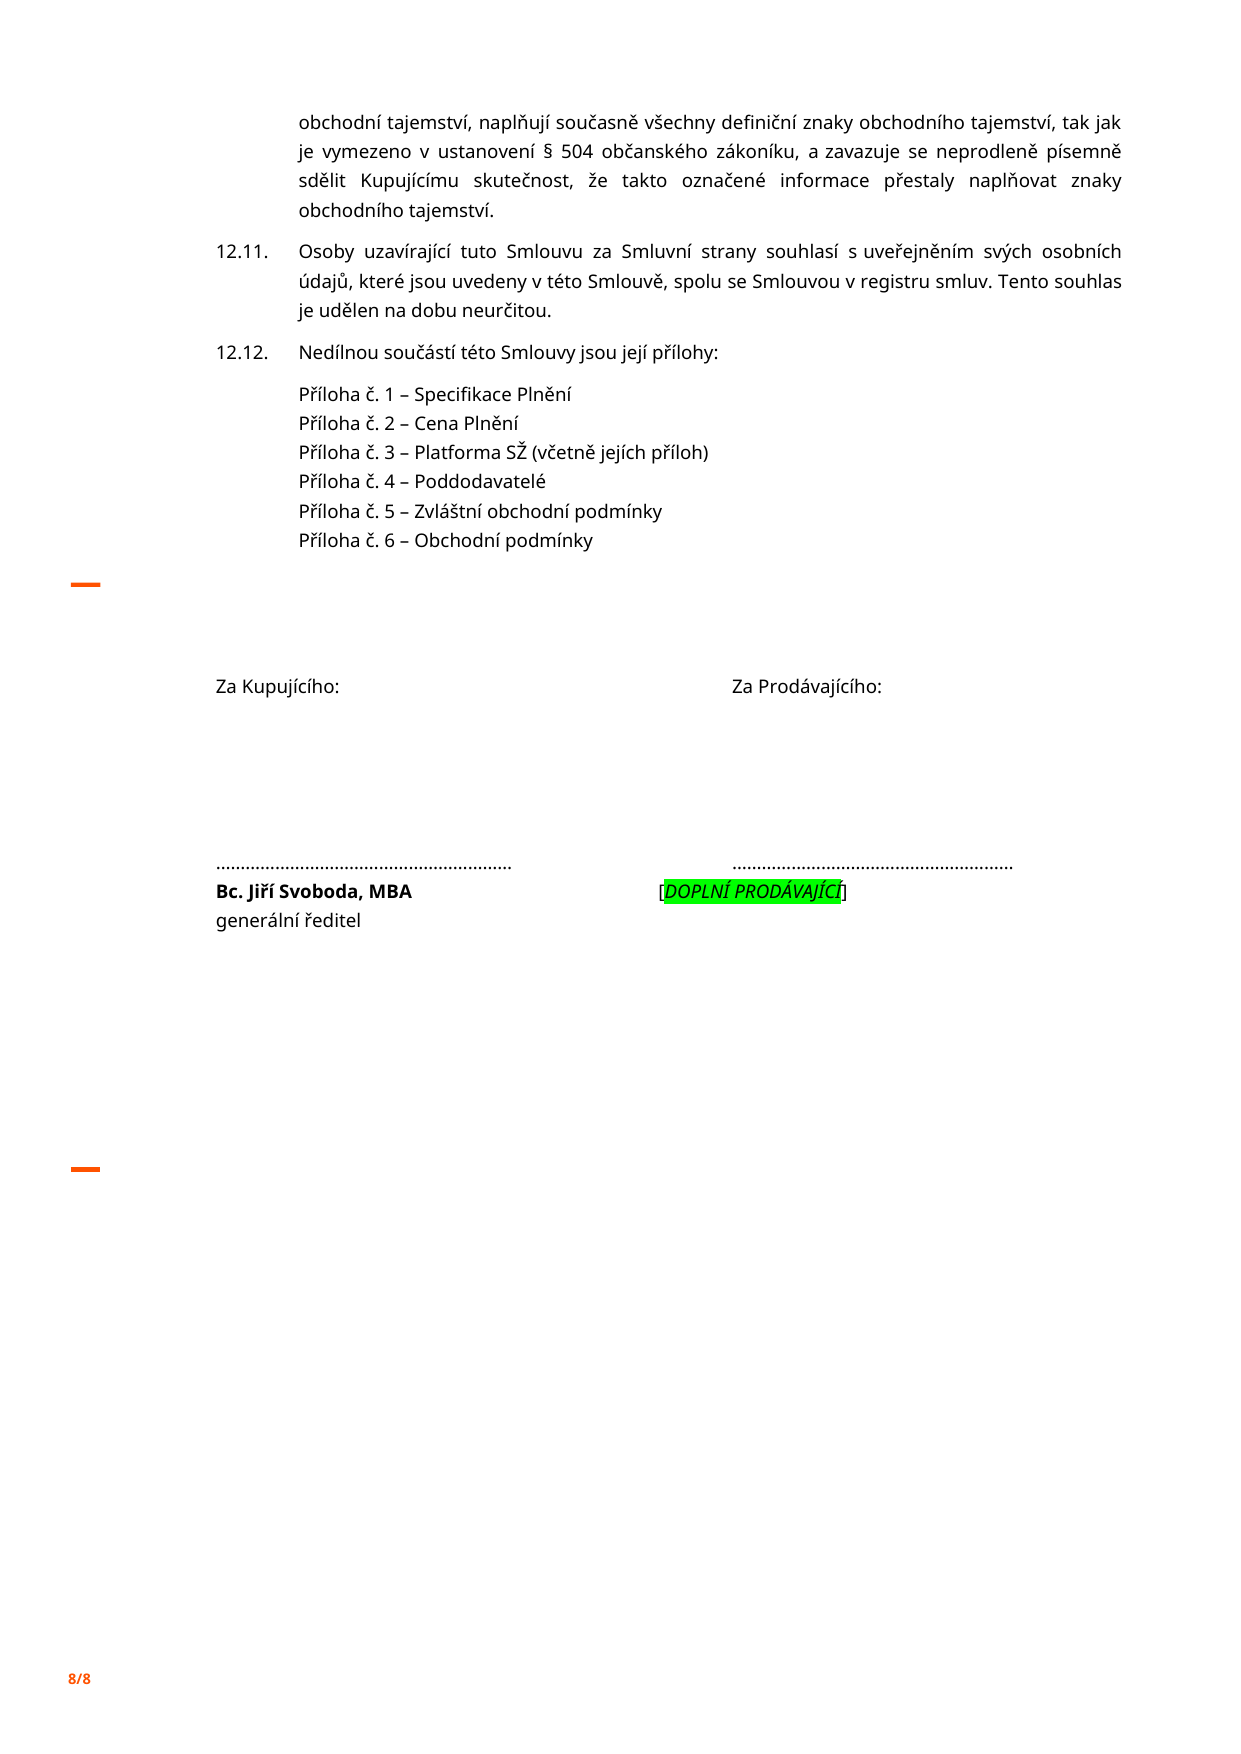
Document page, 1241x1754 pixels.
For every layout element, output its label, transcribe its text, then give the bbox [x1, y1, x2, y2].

text Příloha č. 5 – Zvláštní obchodní podmínky [298, 498, 1122, 523]
text generální ředitel [216, 908, 1122, 933]
text Příloha č. 1 – Specifikace Plnění [298, 381, 1122, 406]
text Příloha č. 3 – Platforma SŽ (včetně jejích příloh) [298, 439, 1122, 465]
list Osoby uzavírající tuto Smlouvu za Smluvní strany souhlasí s uveřejněním svých osobních údajů, které jsou uvedeny v této Smlouvě, spolu se Smlouvou v registru smluv. Tento souhlas je udělen na dobu neurčitou. [216, 239, 1122, 323]
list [216, 109, 1122, 223]
text Příloha č. 2 – Cena Plnění [298, 410, 1122, 436]
text Příloha č. 6 – Obchodní podmínky [298, 527, 1122, 553]
text Bc. Jiří Svoboda, MBA [DOPLNÍ PRODÁVAJÍCÍ] [216, 878, 1122, 904]
text Za Kupujícího: Za Prodávajícího: [216, 674, 1122, 699]
text Příloha č. 4 – Poddodavatelé [298, 469, 1122, 494]
list Nedílnou součástí této Smlouvy jsou její přílohy: [216, 339, 1122, 365]
text …………………………………………………… ………………………………………………… [216, 849, 1122, 875]
